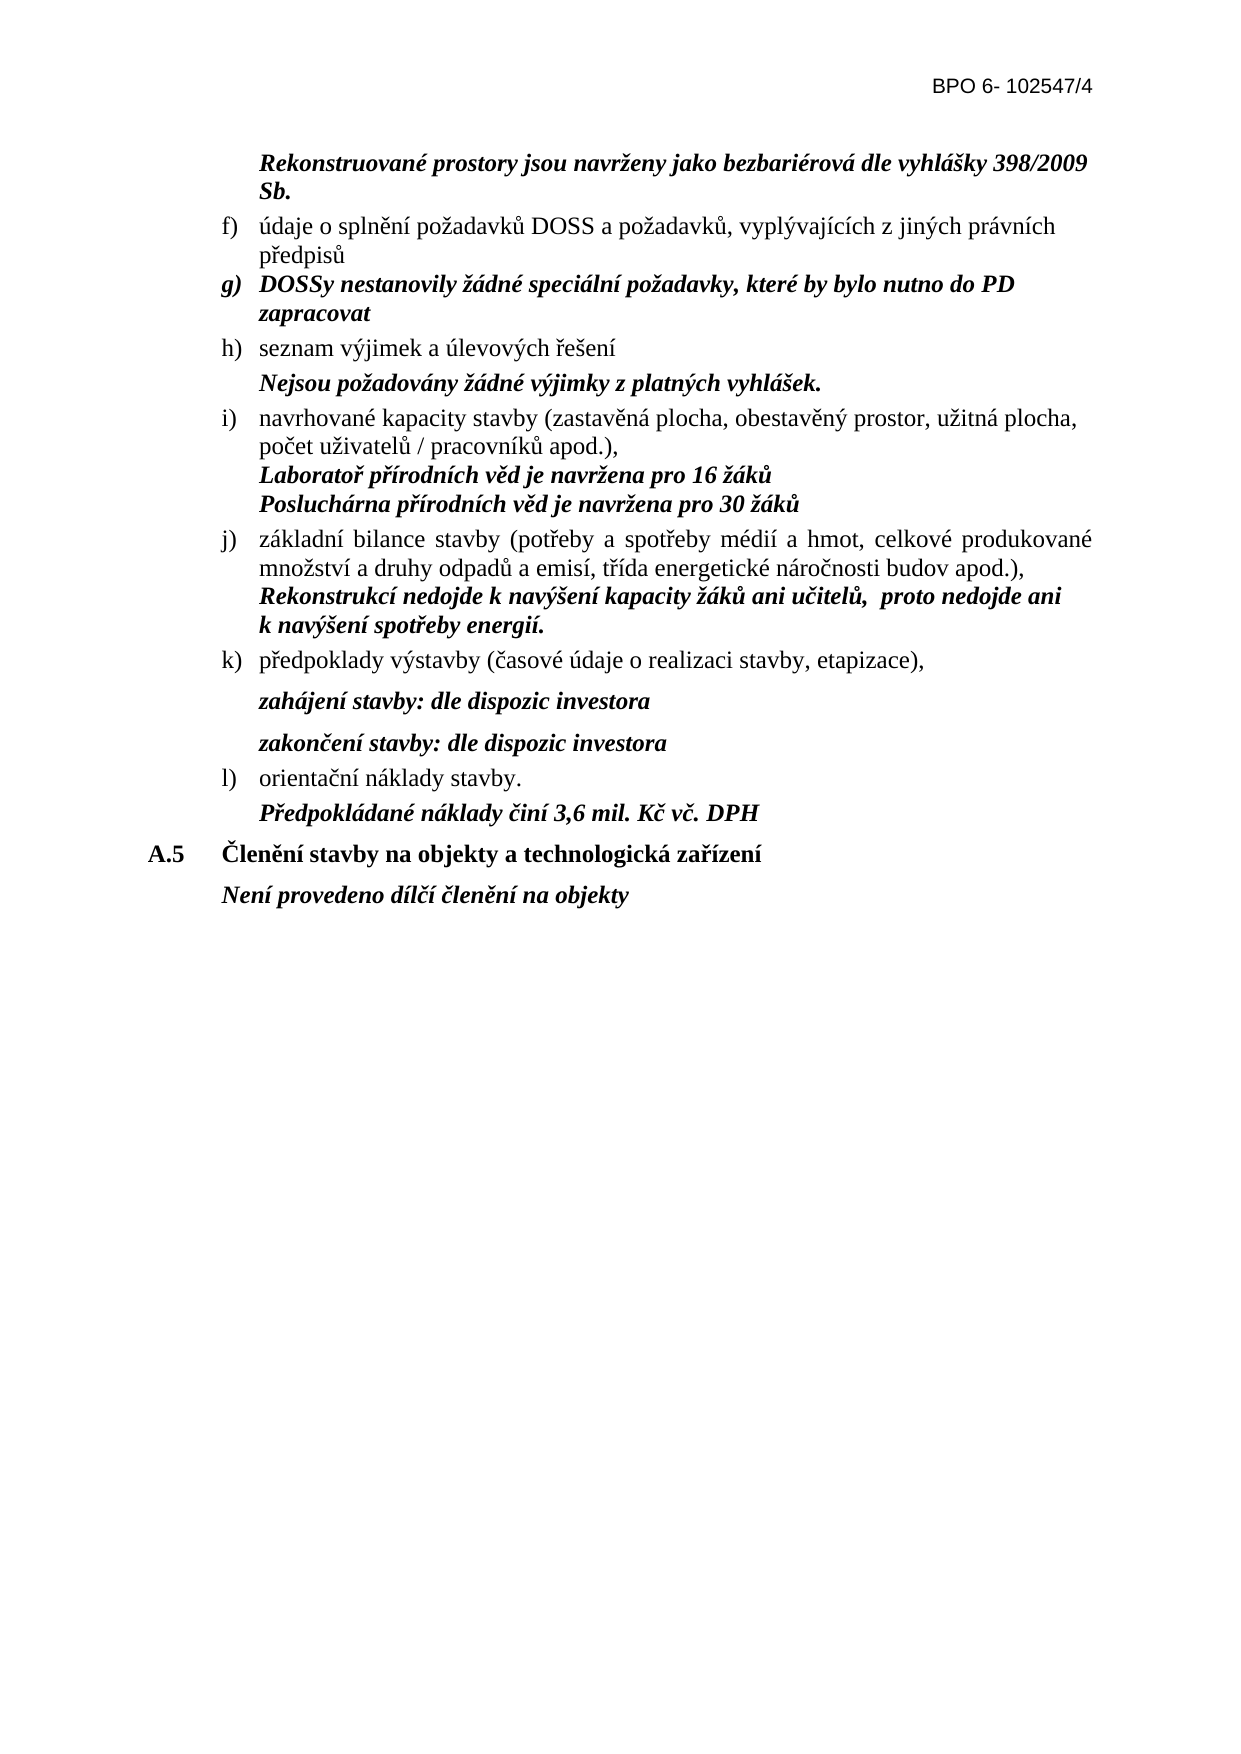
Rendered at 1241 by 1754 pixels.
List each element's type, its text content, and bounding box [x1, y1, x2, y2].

list orientační náklady stavby. [221, 763, 1093, 791]
text zakončení stavby: dle dispozic investora [221, 728, 1093, 756]
list Laboratoř přírodních věd je navržena pro 16 žáků [259, 460, 1093, 489]
list Rekonstrukcí nedojde k navýšení kapacity žáků ani učitelů, proto nedojde ani k navýšení spotřeby energií. [259, 581, 1093, 639]
list Posluchárna přírodních věd je navržena pro 30 žáků [259, 489, 1093, 518]
text zahájení stavby: dle dispozic investora [221, 686, 1093, 715]
list navrhované kapacity stavby (zastavěná plocha, obestavěný prostor, užitná plocha, počet uživatelů / pracovníků apod.), [221, 403, 1093, 460]
text Rekonstruované prostory jsou navrženy jako bezbariérová dle vyhlášky 398/2009 Sb. [259, 148, 1093, 205]
list předpoklady výstavby (časové údaje o realizaci stavby, etapizace), [221, 645, 1093, 674]
text Předpokládané náklady činí 3,6 mil. Kč vč. DPH [259, 798, 1093, 826]
list seznam výjimek a úlevových řešení [221, 333, 1093, 361]
text Není provedeno dílčí členění na objekty [148, 880, 1093, 909]
list základní bilance stavby (potřeby a spotřeby médií a hmot, celkové produkované množství a druhy odpadů a emisí, třída energetické náročnosti budov apod.), [221, 524, 1093, 581]
list DOSSy nestanovily žádné speciální požadavky, které by bylo nutno do PD zapracovat [221, 269, 1093, 326]
text A.5 Členění stavby na objekty a technologická zařízení [148, 839, 1093, 868]
text Nejsou požadovány žádné výjimky z platných vyhlášek. [259, 368, 1093, 396]
list údaje o splnění požadavků DOSS a požadavků, vyplývajících z jiných právních předpisů [221, 211, 1093, 269]
